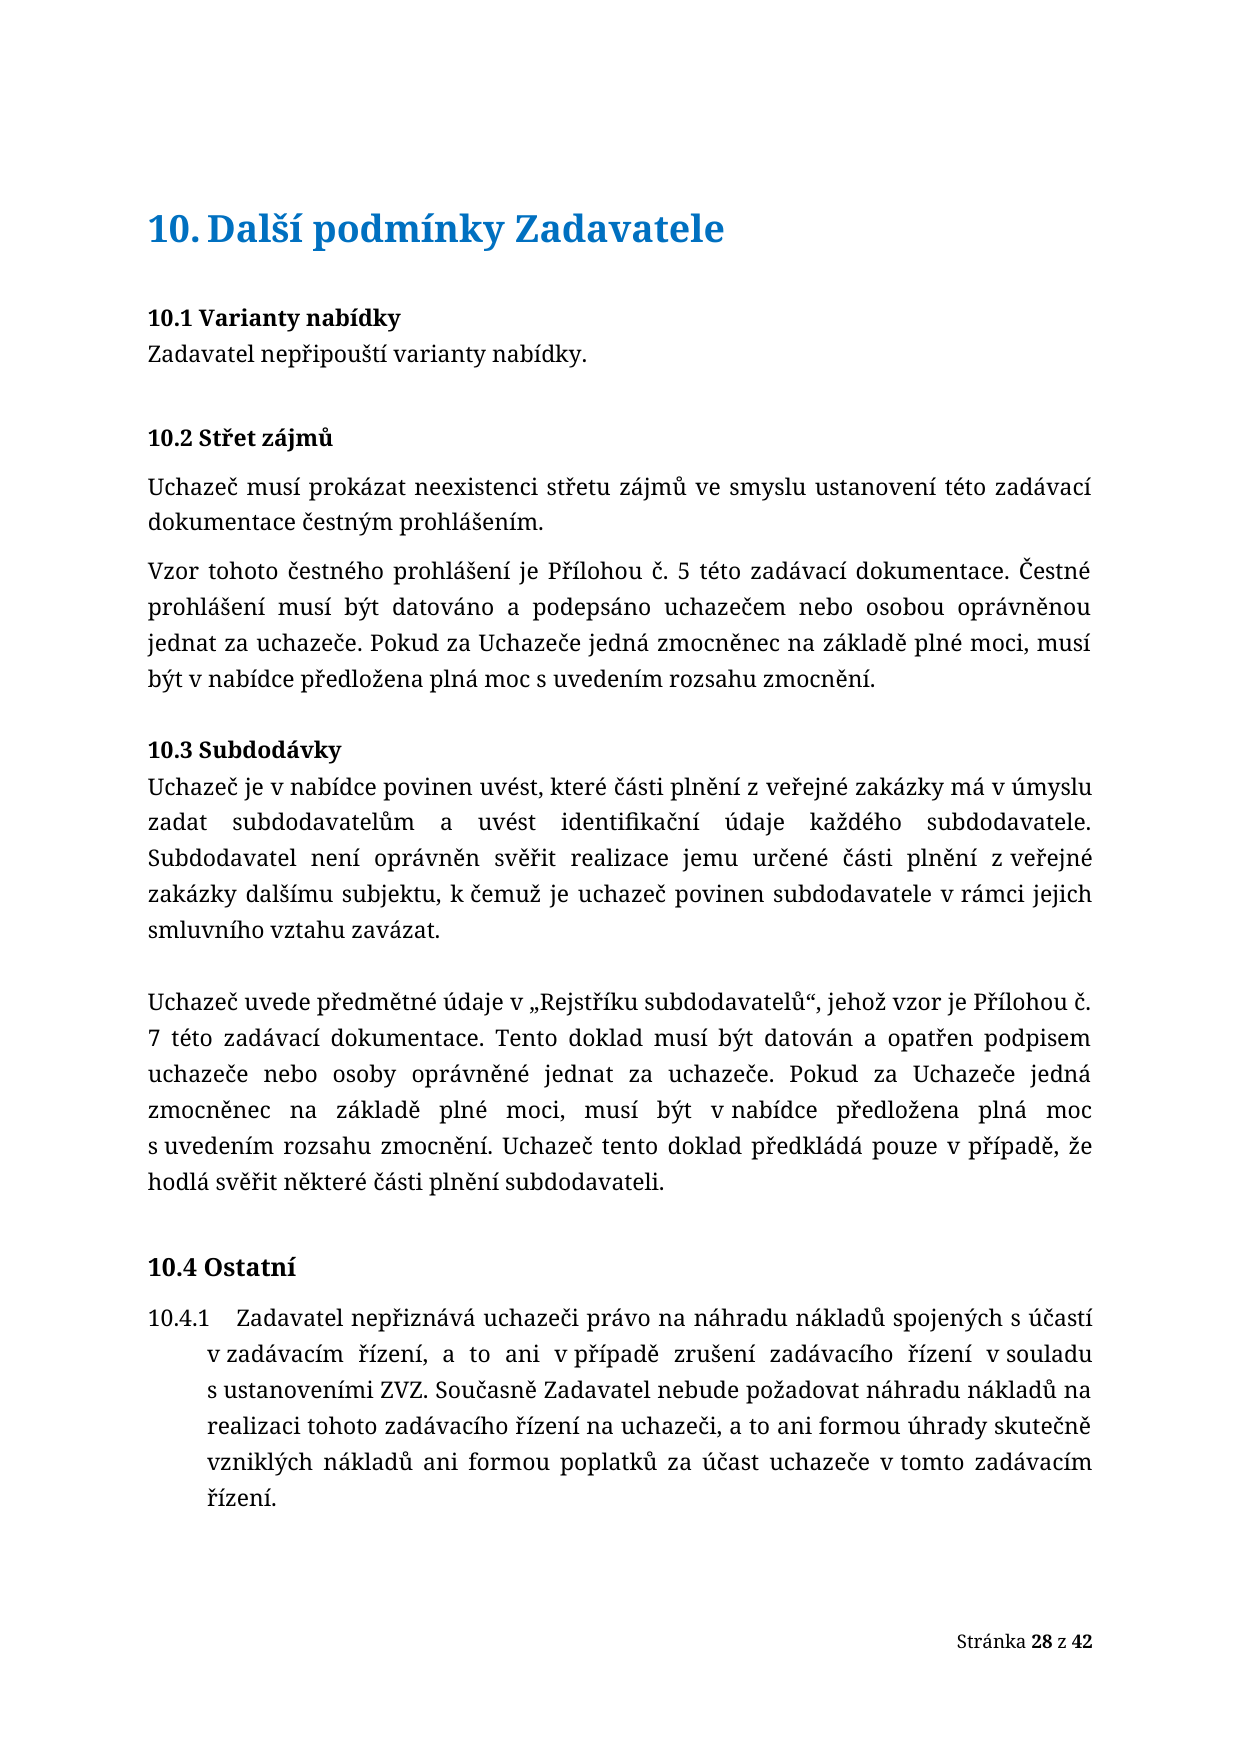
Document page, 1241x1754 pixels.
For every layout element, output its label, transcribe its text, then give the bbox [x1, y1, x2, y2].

subtitle Další podmínky Zadavatele [148, 202, 1092, 253]
text 10.2 Střet zájmů [148, 422, 1092, 453]
text Uchazeč uvede předmětné údaje v „Rejstříku subdodavatelů“, jehož vzor je Přílohou č. 7 této zadávací dokumentace. Tento doklad musí být datován a opatřen podpisem uchazeče nebo osoby oprávněné jednat za uchazeče. Pokud za Uchazeče jedná zmocněnec na základě plné moci, musí být v nabídce předložena plná moc s uvedením rozsahu zmocnění. Uchazeč tento doklad předkládá pouze v případě, že hodlá svěřit některé části plnění subdodavateli. [148, 986, 1092, 1197]
text Uchazeč je v nabídce povinen uvést, které části plnění z veřejné zakázky má v úmyslu zadat subdodavatelům a uvést identifikační údaje každého subdodavatele. Subdodavatel není oprávněn svěřit realizace jemu určené části plnění z veřejné zakázky dalšímu subjektu, k čemuž je uchazeč povinen subdodavatele v rámci jejich smluvního vztahu zavázat. [148, 770, 1092, 945]
text Vzor tohoto čestného prohlášení je Přílohou č. 5 této zadávací dokumentace. Čestné prohlášení musí být datováno a podepsáno uchazečem nebo osobou oprávněnou jednat za uchazeče. Pokud za Uchazeče jedná zmocněnec na základě plné moci, musí být v nabídce předložena plná moc s uvedením rozsahu zmocnění. [148, 555, 1092, 694]
text 10.3 Subdodávky [148, 734, 1092, 766]
text 10.4.1 Zadavatel nepřiznává uchazeči právo na náhradu nákladů spojených s účastí v zadávacím řízení, a to ani v případě zrušení zadávacího řízení v souladu s ustanoveními ZVZ. Současně Zadavatel nebude požadovat náhradu nákladů na realizaci tohoto zadávacího řízení na uchazeči, a to ani formou úhrady skutečně vzniklých nákladů ani formou poplatků za účast uchazeče v tomto zadávacím řízení. [148, 1302, 1092, 1513]
text 10.1 Varianty nabídky [148, 302, 1092, 333]
text Uchazeč musí prokázat neexistenci střetu zájmů ve smyslu ustanovení této zadávací dokumentace čestným prohlášením. [148, 470, 1092, 538]
text 10.4 Ostatní [148, 1250, 1092, 1284]
text Zadavatel nepřipouští varianty nabídky. [148, 338, 1092, 369]
